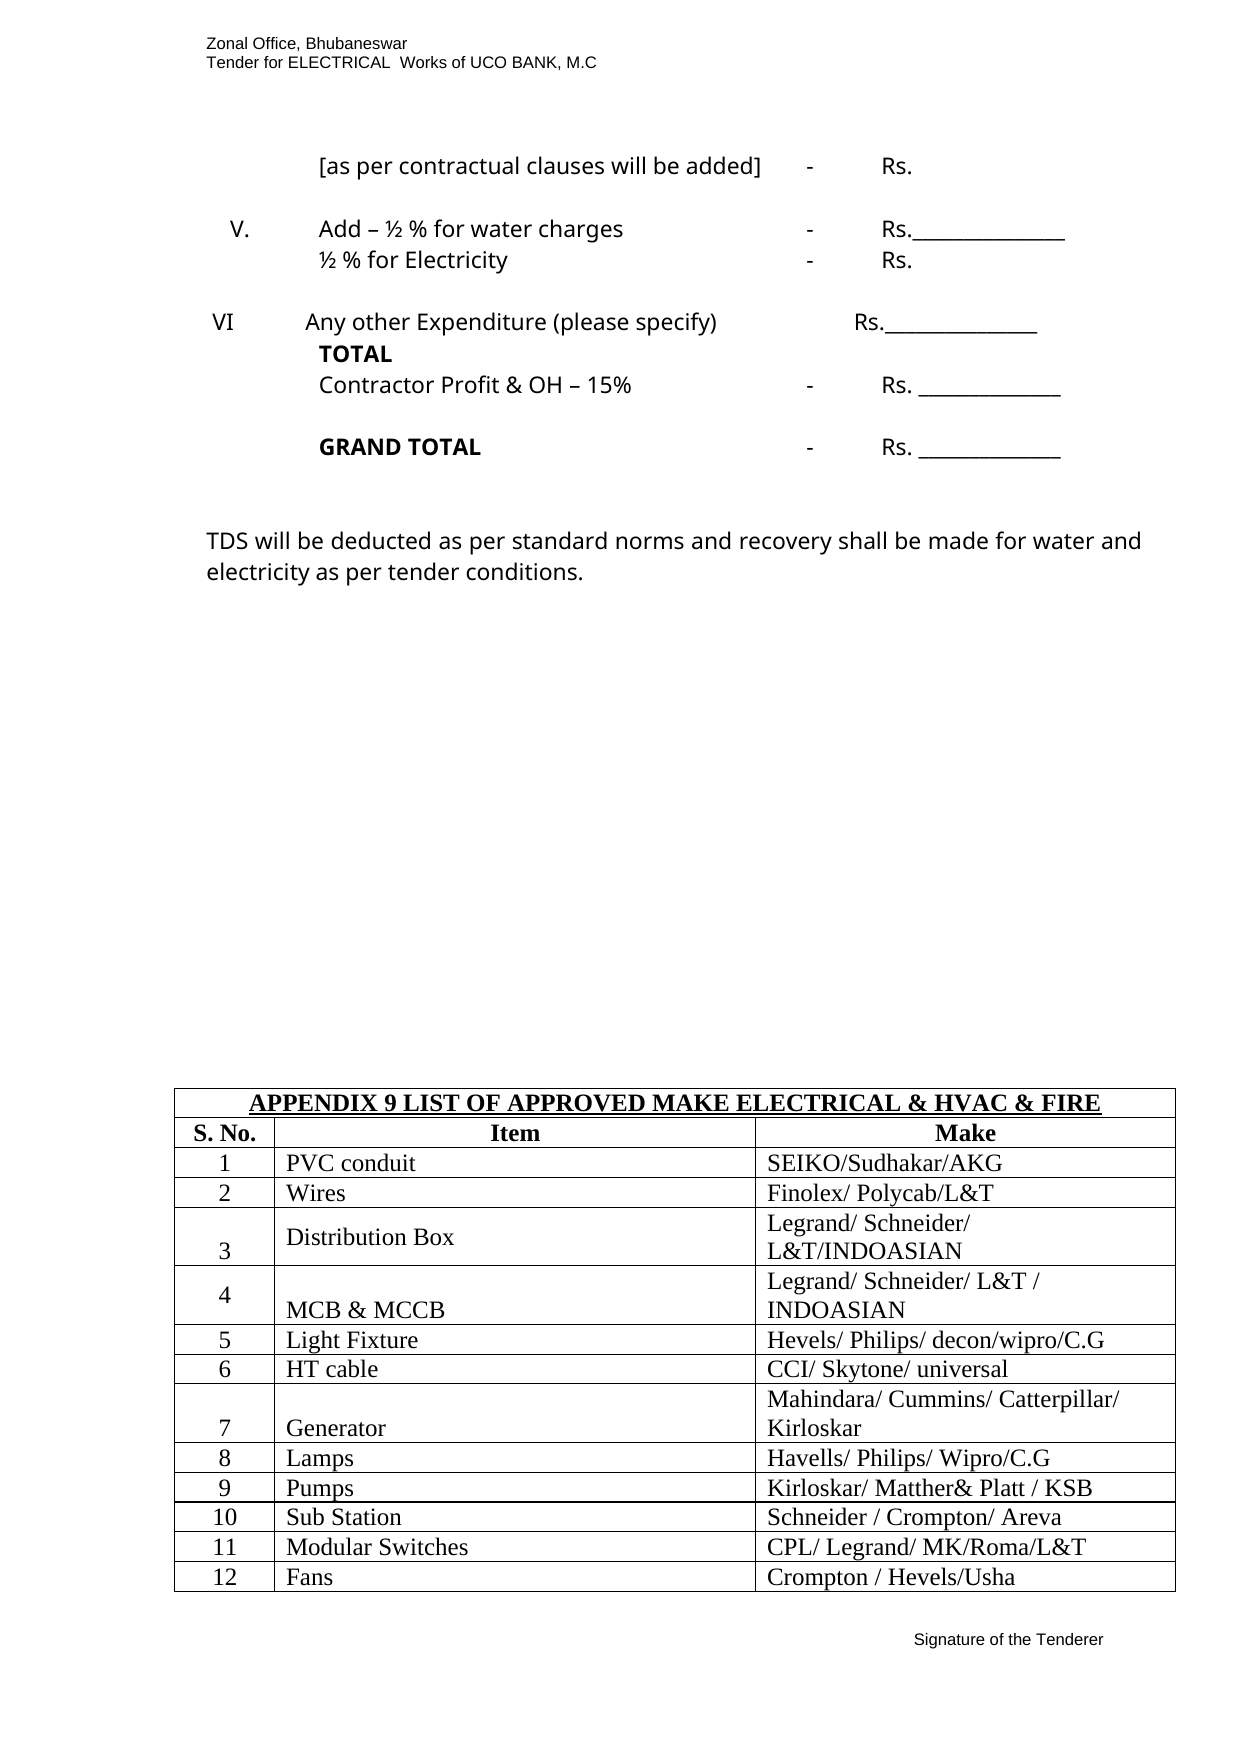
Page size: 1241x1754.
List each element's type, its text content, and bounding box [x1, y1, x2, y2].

table_cell Finolex/ Polycab/L&T [756, 1178, 1175, 1207]
table_cell S. No. [175, 1118, 274, 1147]
table_cell 8 [175, 1443, 274, 1472]
table_cell Kirloskar/ Matther& Platt / KSB [756, 1473, 1175, 1501]
table_cell 11 [175, 1532, 274, 1561]
text VI Any other Expenditure (please specify) Rs._______________ [206, 306, 1144, 337]
table_cell Hevels/ Philips/ decon/wipro/C.G [756, 1325, 1175, 1353]
table_cell Havells/ Philips/ Wipro/C.G [756, 1443, 1175, 1472]
table_cell CCI/ Skytone/ universal [756, 1355, 1175, 1383]
table_cell Generator [275, 1384, 755, 1442]
text [as per contractual clauses will be added] - Rs. [319, 150, 1144, 181]
table_cell Mahindara/ Cummins/ Catterpillar/ Kirloskar [756, 1384, 1175, 1442]
text TDS will be deducted as per standard norms and recovery shall be made for water and electricity as per tender conditions. [206, 525, 1144, 587]
table_cell HT cable [275, 1355, 755, 1383]
text GRAND TOTAL - Rs. ______________ [206, 431, 1144, 462]
table_cell Legrand/ Schneider/ L&T / INDOASIAN [756, 1266, 1175, 1324]
table_cell Make [756, 1118, 1175, 1147]
table_cell MCB & MCCB [275, 1266, 755, 1324]
table_cell Modular Switches [275, 1532, 755, 1561]
table_cell Sub Station [275, 1503, 755, 1531]
table_cell 3 [175, 1208, 274, 1265]
table_cell Item [275, 1118, 755, 1147]
table_cell Distribution Box [275, 1208, 755, 1265]
table_cell PVC conduit [275, 1148, 755, 1177]
table_cell Light Fixture [275, 1325, 755, 1353]
table_cell 5 [175, 1325, 274, 1353]
table_cell 6 [175, 1355, 274, 1383]
table_cell Legrand/ Schneider/ L&T/INDOASIAN [756, 1208, 1175, 1265]
table_cell CPL/ Legrand/ MK/Roma/L&T [756, 1532, 1175, 1561]
table_cell 7 [175, 1384, 274, 1442]
text V. Add – ½ % for water charges - Rs._______________ [206, 212, 1144, 244]
table_cell Fans [275, 1562, 755, 1591]
table_header APPENDIX 9 LIST OF APPROVED MAKE ELECTRICAL & HVAC & FIRE [175, 1089, 1175, 1117]
table_cell 12 [175, 1562, 274, 1591]
text Contractor Profit & OH – 15% - Rs. ______________ [206, 369, 1144, 400]
table_cell Lamps [275, 1443, 755, 1472]
table_cell SEIKO/Sudhakar/AKG [756, 1148, 1175, 1177]
table_cell Wires [275, 1178, 755, 1207]
table_cell 10 [175, 1503, 274, 1531]
table_cell Crompton / Hevels/Usha [756, 1562, 1175, 1591]
table_cell Pumps [275, 1473, 755, 1501]
table_cell 9 [175, 1473, 274, 1501]
table_cell 1 [175, 1148, 274, 1177]
text TOTAL [206, 337, 1144, 369]
table_cell 2 [175, 1178, 274, 1207]
text ½ % for Electricity - Rs. [206, 244, 1144, 275]
table_cell 4 [175, 1266, 274, 1324]
table_cell Schneider / Crompton/ Areva [756, 1503, 1175, 1531]
